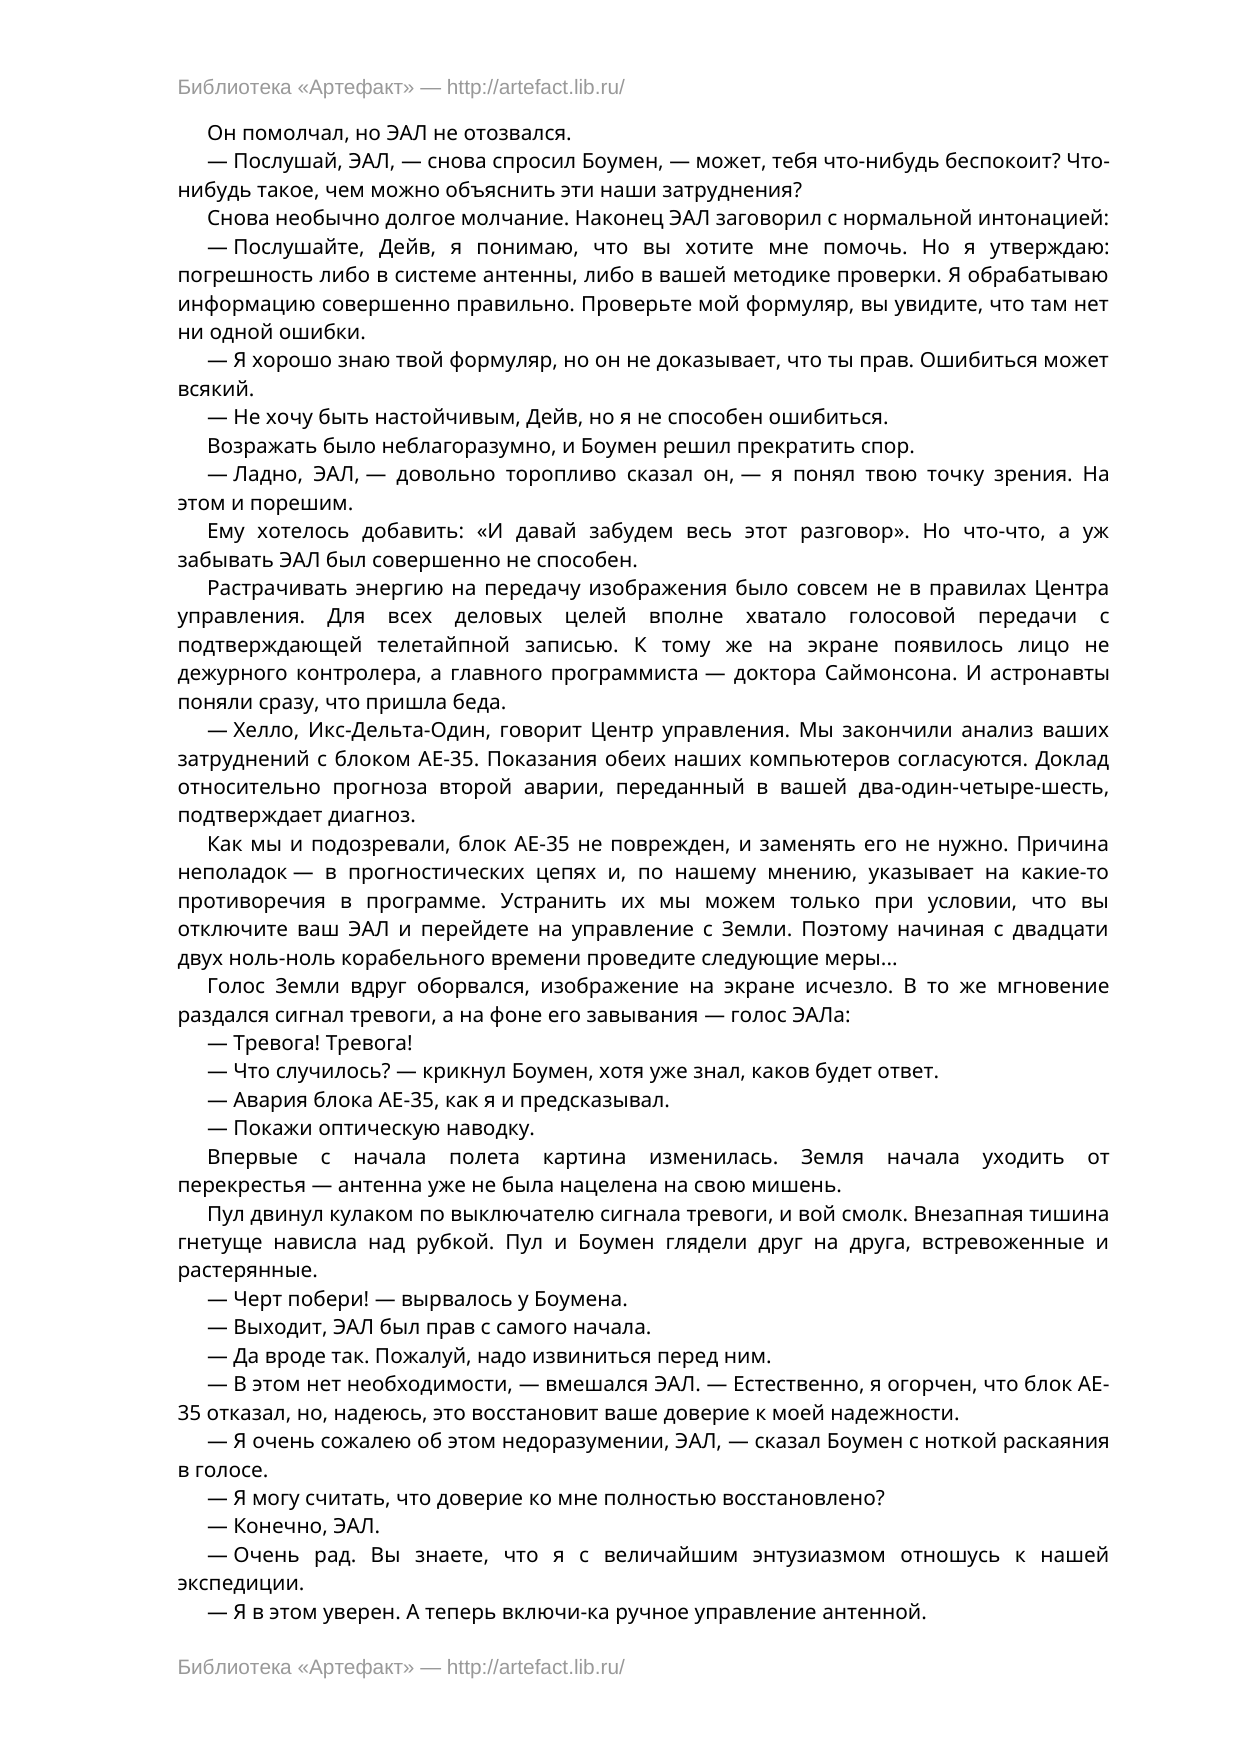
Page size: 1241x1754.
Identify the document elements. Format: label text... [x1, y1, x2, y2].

text Пул двинул кулаком по выключателю сигнала тревоги, и вой смолк. Внезапная тишина гнетуще нависла над рубкой. Пул и Боумен глядели друг на друга, встревоженные и растерянные. [177, 1199, 1110, 1284]
text — Да вроде так. Пожалуй, надо извиниться перед ним. [177, 1341, 1110, 1369]
text — Конечно, ЭАЛ. [177, 1512, 1110, 1540]
text — Я хорошо знаю твой формуляр, но он не доказывает, что ты прав. Ошибиться может всякий. [177, 346, 1110, 402]
text — Я могу считать, что доверие ко мне полностью восстановлено? [177, 1483, 1110, 1512]
text — Авария блока АЕ-35, как я и предсказывал. [177, 1085, 1110, 1113]
text — Черт побери! — вырвалось у Боумена. [177, 1284, 1110, 1312]
text — Тревога! Тревога! [177, 1028, 1110, 1057]
text — В этом нет необходимости, — вмешался ЭАЛ. — Естественно, я огорчен, что блок АЕ-35 отказал, но, надеюсь, это восстановит ваше доверие к моей надежности. [177, 1369, 1110, 1426]
text — Не хочу быть настойчивым, Дейв, но я не способен ошибиться. [177, 402, 1110, 431]
text — Послушай, ЭАЛ, — снова спросил Боумен, — может, тебя что-нибудь беспокоит? Что-нибудь такое, чем можно объяснить эти наши затруднения? [177, 147, 1110, 203]
text Снова необычно долгое молчание. Наконец ЭАЛ заговорил с нормальной интонацией: [177, 203, 1110, 232]
text Растрачивать энергию на передачу изображения было совсем не в правилах Центра управления. Для всех деловых целей вполне хватало голосовой передачи с подтверждающей телетайпной записью. К тому же на экране появилось лицо не дежурного контролера, а главного программиста — доктора Саймонсона. И астронавты поняли сразу, что пришла беда. [177, 573, 1110, 715]
text — Хелло, Икс-Дельта-Один, говорит Центр управления. Мы закончили анализ ваших затруднений с блоком АЕ-35. Показания обеих наших компьютеров согласуются. Доклад относительно прогноза второй аварии, переданный в вашей два-один-четыре-шесть, подтверждает диагноз. [177, 715, 1110, 829]
text — Очень рад. Вы знаете, что я с величайшим энтузиазмом отношусь к нашей экспедиции. [177, 1540, 1110, 1597]
text Возражать было неблагоразумно, и Боумен решил прекратить спор. [177, 431, 1110, 459]
text Как мы и подозревали, блок АЕ-35 не поврежден, и заменять его не нужно. Причина неполадок — в прогностических цепях и, по нашему мнению, указывает на какие-то противоречия в программе. Устранить их мы можем только при условии, что вы отключите ваш ЭАЛ и перейдете на управление с Земли. Поэтому начиная с двадцати двух ноль-ноль корабельного времени проведите следующие меры... [177, 829, 1110, 971]
text Ему хотелось добавить: «И давай забудем весь этот разговор». Но что-что, а уж забывать ЭАЛ был совершенно не способен. [177, 516, 1110, 573]
text — Я в этом уверен. А теперь включи-ка ручное управление антенной. [177, 1597, 1110, 1625]
text Он помолчал, но ЭАЛ не отозвался. [177, 118, 1110, 147]
text — Ладно, ЭАЛ, — довольно торопливо сказал он, — я понял твою точку зрения. На этом и порешим. [177, 459, 1110, 516]
text — Покажи оптическую наводку. [177, 1113, 1110, 1142]
text Голос Земли вдруг оборвался, изображение на экране исчезло. В то же мгновение раздался сигнал тревоги, а на фоне его завывания — голос ЭАЛа: [177, 971, 1110, 1028]
text — Я очень сожалею об этом недоразумении, ЭАЛ, — сказал Боумен с ноткой раскаяния в голосе. [177, 1426, 1110, 1483]
text — Что случилось? — крикнул Боумен, хотя уже знал, каков будет ответ. [177, 1057, 1110, 1085]
text Впервые с начала полета картина изменилась. Земля начала уходить от перекрестья — антенна уже не была нацелена на свою мишень. [177, 1142, 1110, 1199]
text — Послушайте, Дейв, я понимаю, что вы хотите мне помочь. Но я утверждаю: погрешность либо в системе антенны, либо в вашей методике проверки. Я обрабатываю информацию совершенно правильно. Проверьте мой формуляр, вы увидите, что там нет ни одной ошибки. [177, 232, 1110, 346]
text — Выходит, ЭАЛ был прав с самого начала. [177, 1312, 1110, 1341]
